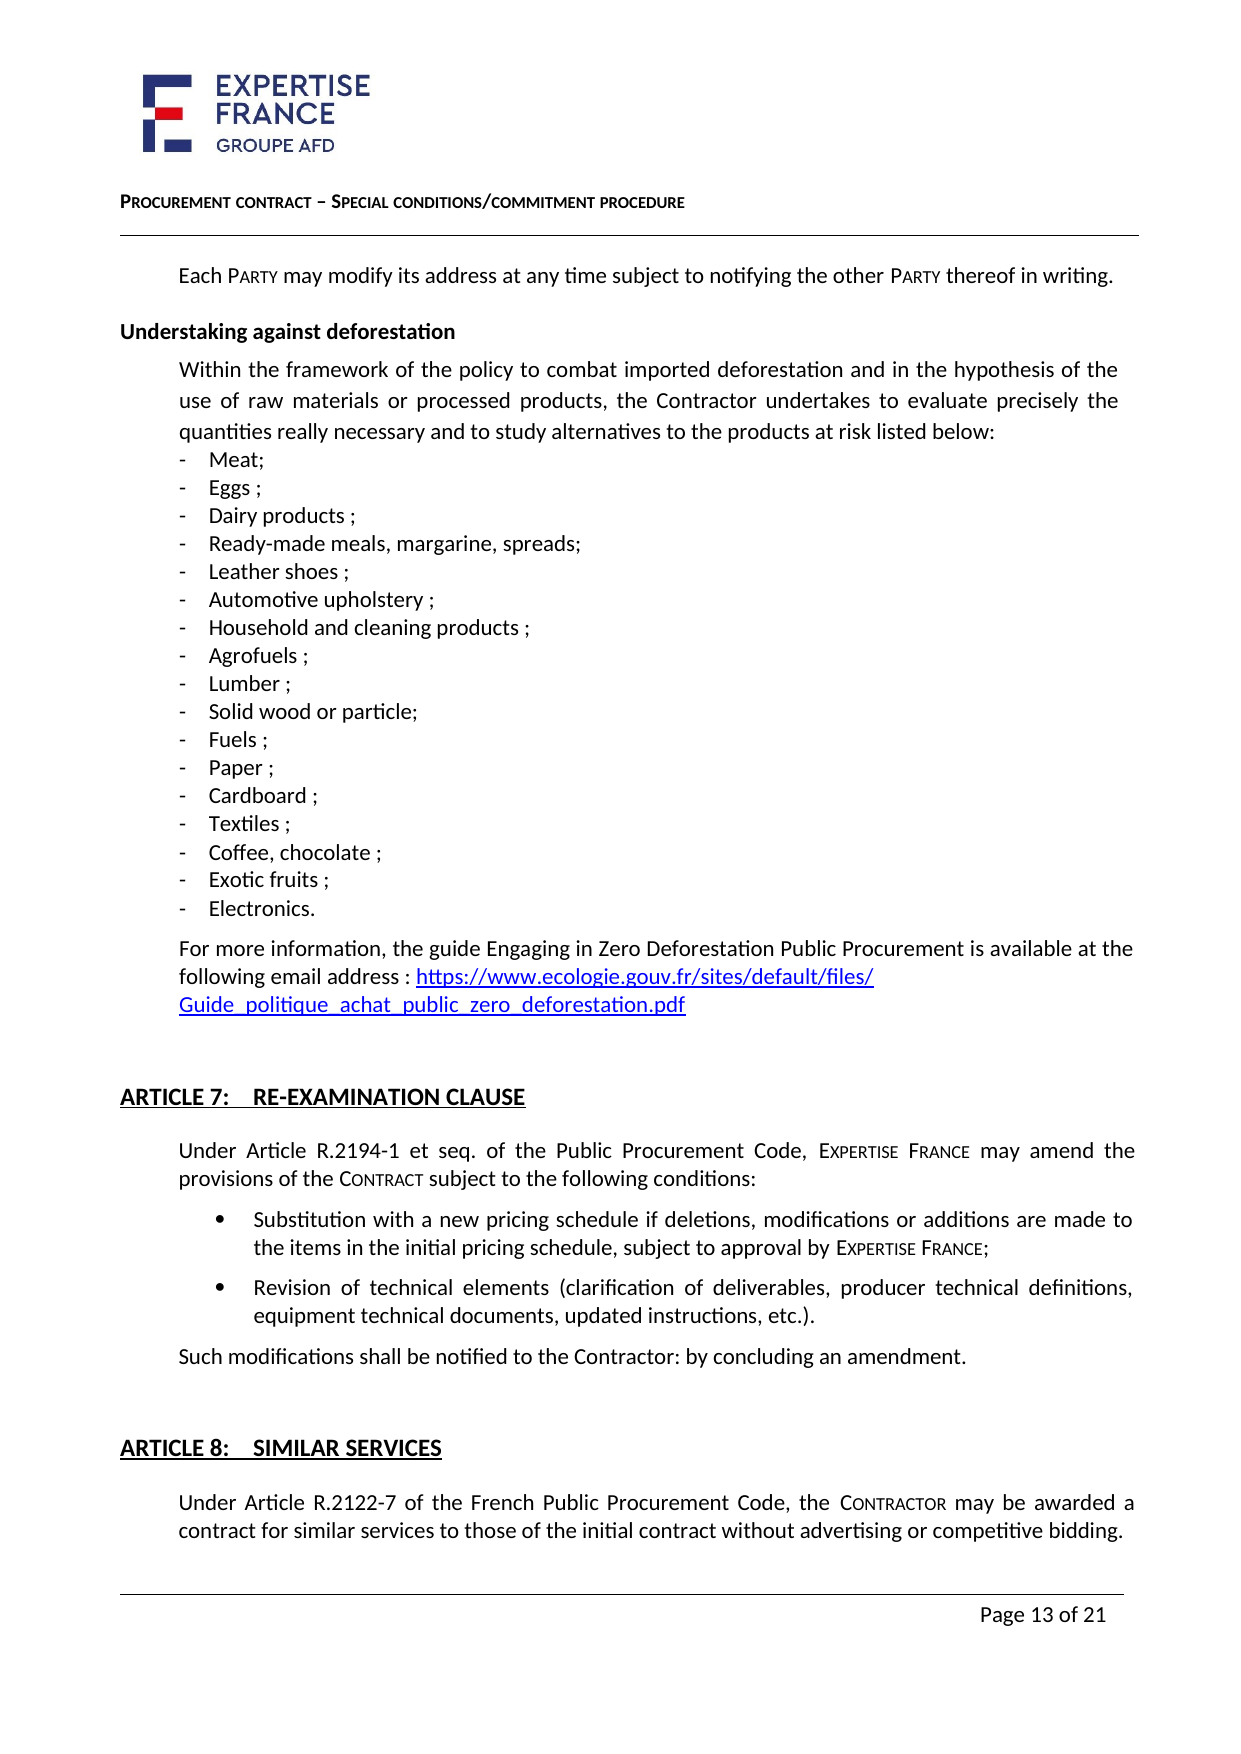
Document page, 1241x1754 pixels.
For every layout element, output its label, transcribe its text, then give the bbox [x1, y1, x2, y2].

list Eggs ; [179, 473, 1135, 501]
list Cardboard ; [179, 782, 1135, 809]
text For more information, the guide Engaging in Zero Deforestation Public Procurement is available at the following email address : https://www.ecologie.gouv.fr/sites/default/files/Guide_politique_achat_public_zero_deforestation.pdf [179, 934, 1135, 1018]
list Ready-made meals, margarine, spreads; [179, 529, 1135, 557]
text Each Party may modify its address at any time subject to notifying the other Party thereof in writing. [178, 261, 1135, 289]
text Within the framework of the policy to combat imported deforestation and in the hypothesis of the use of raw materials or processed products, the Contractor undertakes to evaluate precisely the quantities really necessary and to study alternatives to the products at risk listed below: [179, 352, 1121, 445]
list Meat; [179, 445, 1135, 473]
list Coffee, chocolate ; [179, 838, 1135, 866]
list Paper ; [179, 753, 1135, 782]
list Leather shoes ; [179, 557, 1135, 585]
list Solid wood or particle; [179, 697, 1135, 726]
picture [120, 41, 397, 183]
text Under Article R.2194-1 et seq. of the Public Procurement Code, Expertise France may amend the provisions of the Contract subject to the following conditions: [178, 1136, 1135, 1192]
list Similar services [120, 1432, 1135, 1463]
list Substitution with a new pricing schedule if deletions, modifications or additions are made to the items in the initial pricing schedule, subject to approval by Expertise France; [216, 1205, 1135, 1261]
list Dairy products ; [179, 501, 1135, 529]
list Electronics. [179, 894, 1135, 922]
text Under Article R.2122-7 of the French Public Procurement Code, the Contractor may be awarded a contract for similar services to those of the initial contract without advertising or competitive bidding. [178, 1488, 1135, 1544]
list Agrofuels ; [179, 641, 1135, 669]
list Lumber ; [179, 669, 1135, 697]
text Such modifications shall be notified to the Contractor: by concluding an amendment. [178, 1342, 1135, 1370]
list Household and cleaning products ; [179, 613, 1135, 641]
list Re-examination clause [120, 1081, 1135, 1111]
list Revision of technical elements (clarification of deliverables, producer technical definitions, equipment technical documents, updated instructions, etc.). [216, 1273, 1135, 1329]
list Automotive upholstery ; [179, 585, 1135, 613]
list Exotic fruits ; [179, 866, 1135, 894]
list Fuels ; [179, 726, 1135, 753]
list Textiles ; [179, 809, 1135, 838]
subtitle Understaking against deforestation [120, 314, 1135, 345]
